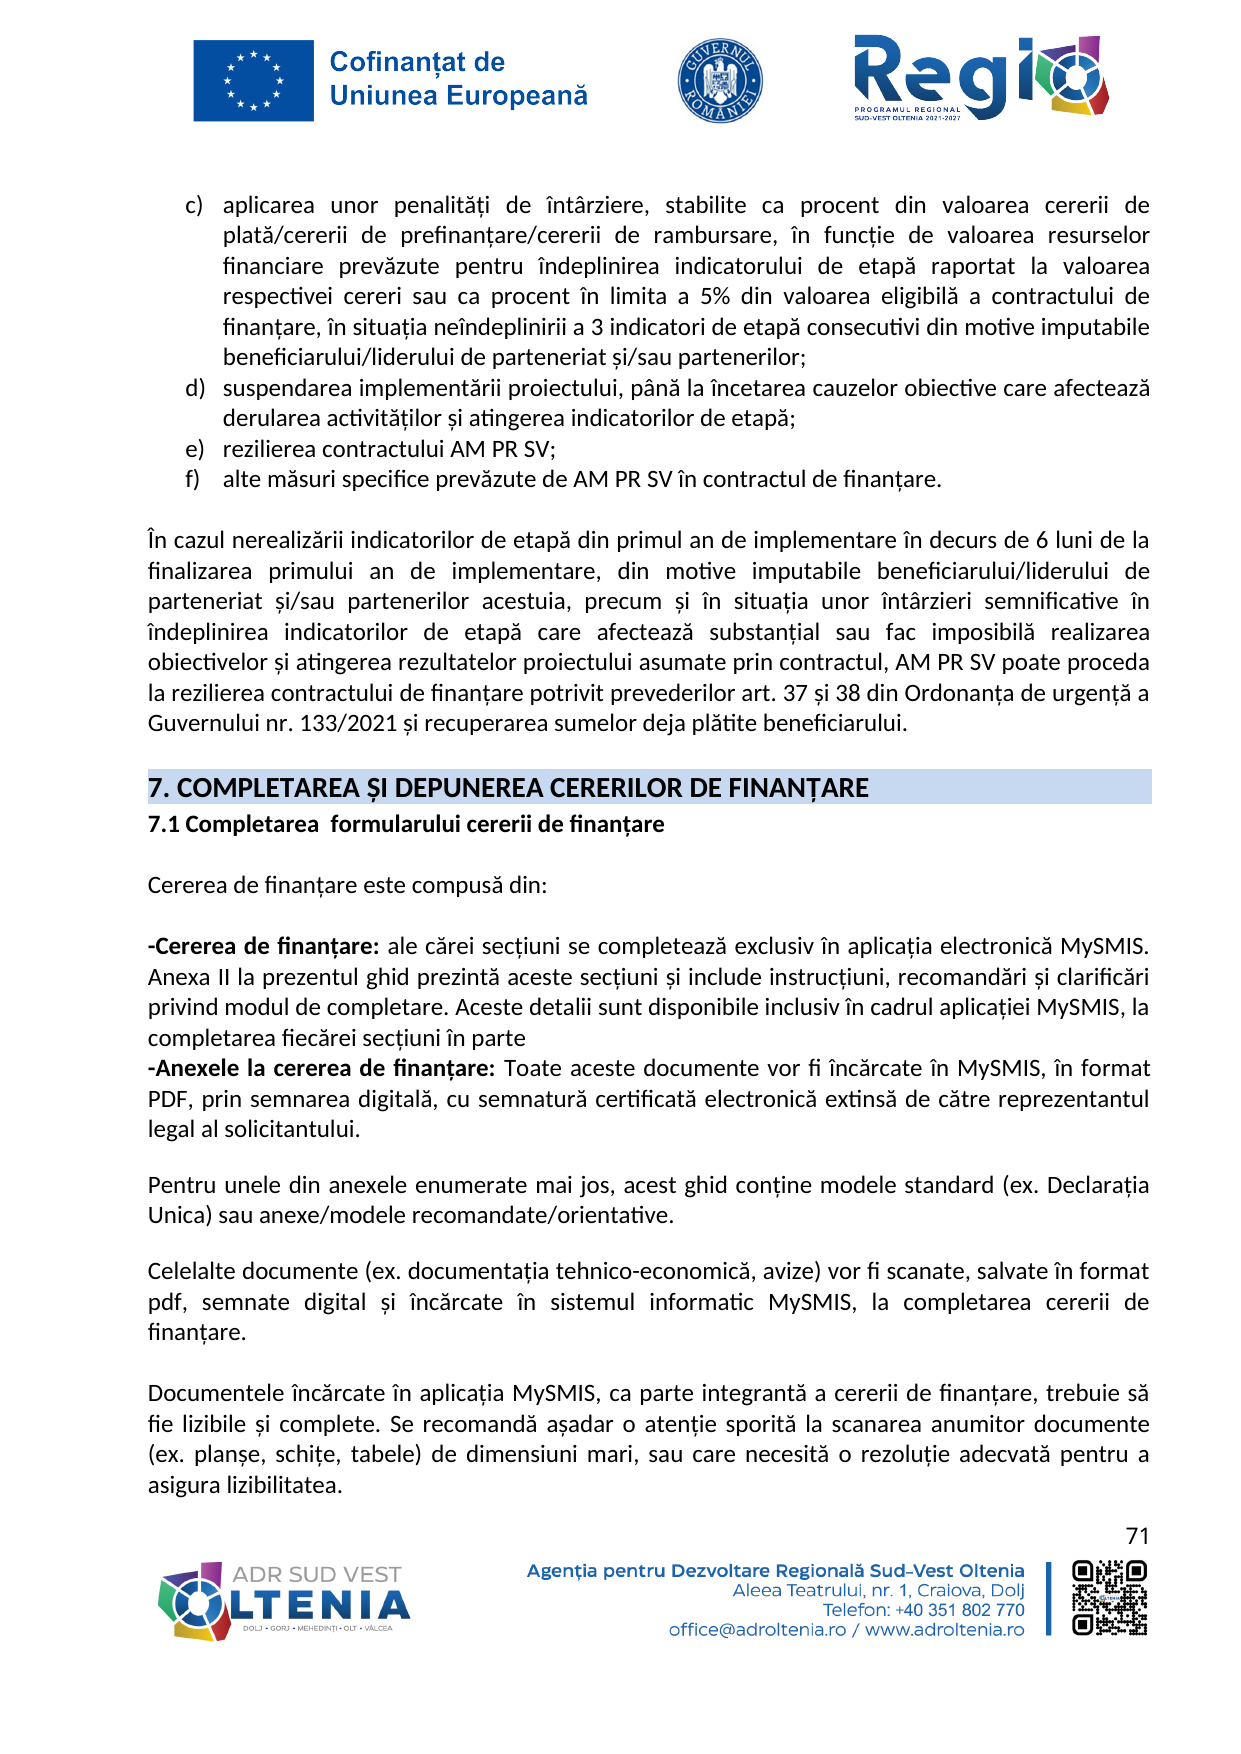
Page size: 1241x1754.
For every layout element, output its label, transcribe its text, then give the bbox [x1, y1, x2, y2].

text -Cererea de finanțare: ale cărei secțiuni se completează exclusiv în aplicația electronică MySMIS. Anexa II la prezentul ghid prezintă aceste secțiuni și include instrucțiuni, recomandări și clarificări privind modul de completare. Aceste detalii sunt disponibile inclusiv în cadrul aplicației MySMIS, la completarea fiecărei secțiuni în parte [148, 931, 1152, 1053]
text În cazul nerealizării indicatorilor de etapă din primul an de implementare în decurs de 6 luni de la finalizarea primului an de implementare, din motive imputabile beneficiarului/liderului de parteneriat și/sau partenerilor acestuia, precum și în situația unor întârzieri semnificative în îndeplinirea indicatorilor de etapă care afectează substanțial sau fac imposibilă realizarea obiectivelor și atingerea rezultatelor proiectului asumate prin contractul, AM PR SV poate proceda la rezilierea contractului de finanțare potrivit prevederilor art. 37 și 38 din Ordonanța de urgență a Guvernului nr. 133/2021 și recuperarea sumelor deja plătite beneficiarului. [148, 524, 1152, 738]
text Pentru unele din anexele enumerate mai jos, acest ghid conține modele standard (ex. Declarația Unica) sau anexe/modele recomandate/orientative. [148, 1169, 1152, 1230]
text Cererea de finanțare este compusă din: [148, 869, 1152, 900]
picture [674, 36, 768, 126]
picture [148, 1551, 1152, 1648]
list alte măsuri specifice prevăzute de AM PR SV în contractul de finanțare. [185, 463, 1152, 494]
picture [852, 34, 1111, 123]
subtitle 7.1 Completarea formularului cererii de finanțare [148, 808, 1152, 839]
text Documentele încărcate în aplicația MySMIS, ca parte integrantă a cererii de finanțare, trebuie să fie lizibile și complete. Se recomandă așadar o atenție sporită la scanarea anumitor documente (ex. planșe, schițe, tabele) de dimensiuni mari, sau care necesită o rezoluție adecvată pentru a asigura lizibilitatea. [148, 1377, 1152, 1499]
picture [188, 35, 590, 125]
text 7. COMPLETAREA ȘI DEPUNEREA CERERILOR DE FINANŢARE [148, 769, 1152, 804]
text Celelalte documente (ex. documentația tehnico-economică, avize) vor fi scanate, salvate în format pdf, semnate digital și încărcate în sistemul informatic MySMIS, la completarea cererii de finanțare. [148, 1255, 1152, 1347]
list aplicarea unor penalități de întârziere, stabilite ca procent din valoarea cererii de plată/cererii de prefinanțare/cererii de rambursare, în funcție de valoarea resurselor financiare prevăzute pentru îndeplinirea indicatorului de etapă raportat la valoarea respectivei cereri sau ca procent în limita a 5% din valoarea eligibilă a contractului de finanțare, în situația neîndeplinirii a 3 indicatori de etapă consecutivi din motive imputabile beneficiarului/liderului de parteneriat și/sau partenerilor; [185, 189, 1152, 372]
text -Anexele la cererea de finanțare: Toate aceste documente vor fi încărcate în MySMIS, în format PDF, prin semnarea digitală, cu semnatură certificată electronică extinsă de către reprezentantul legal al solicitantului. [148, 1053, 1152, 1144]
list suspendarea implementării proiectului, până la încetarea cauzelor obiective care afectează derularea activităților și atingerea indicatorilor de etapă; [185, 372, 1152, 433]
list rezilierea contractului AM PR SV; [185, 433, 1152, 463]
